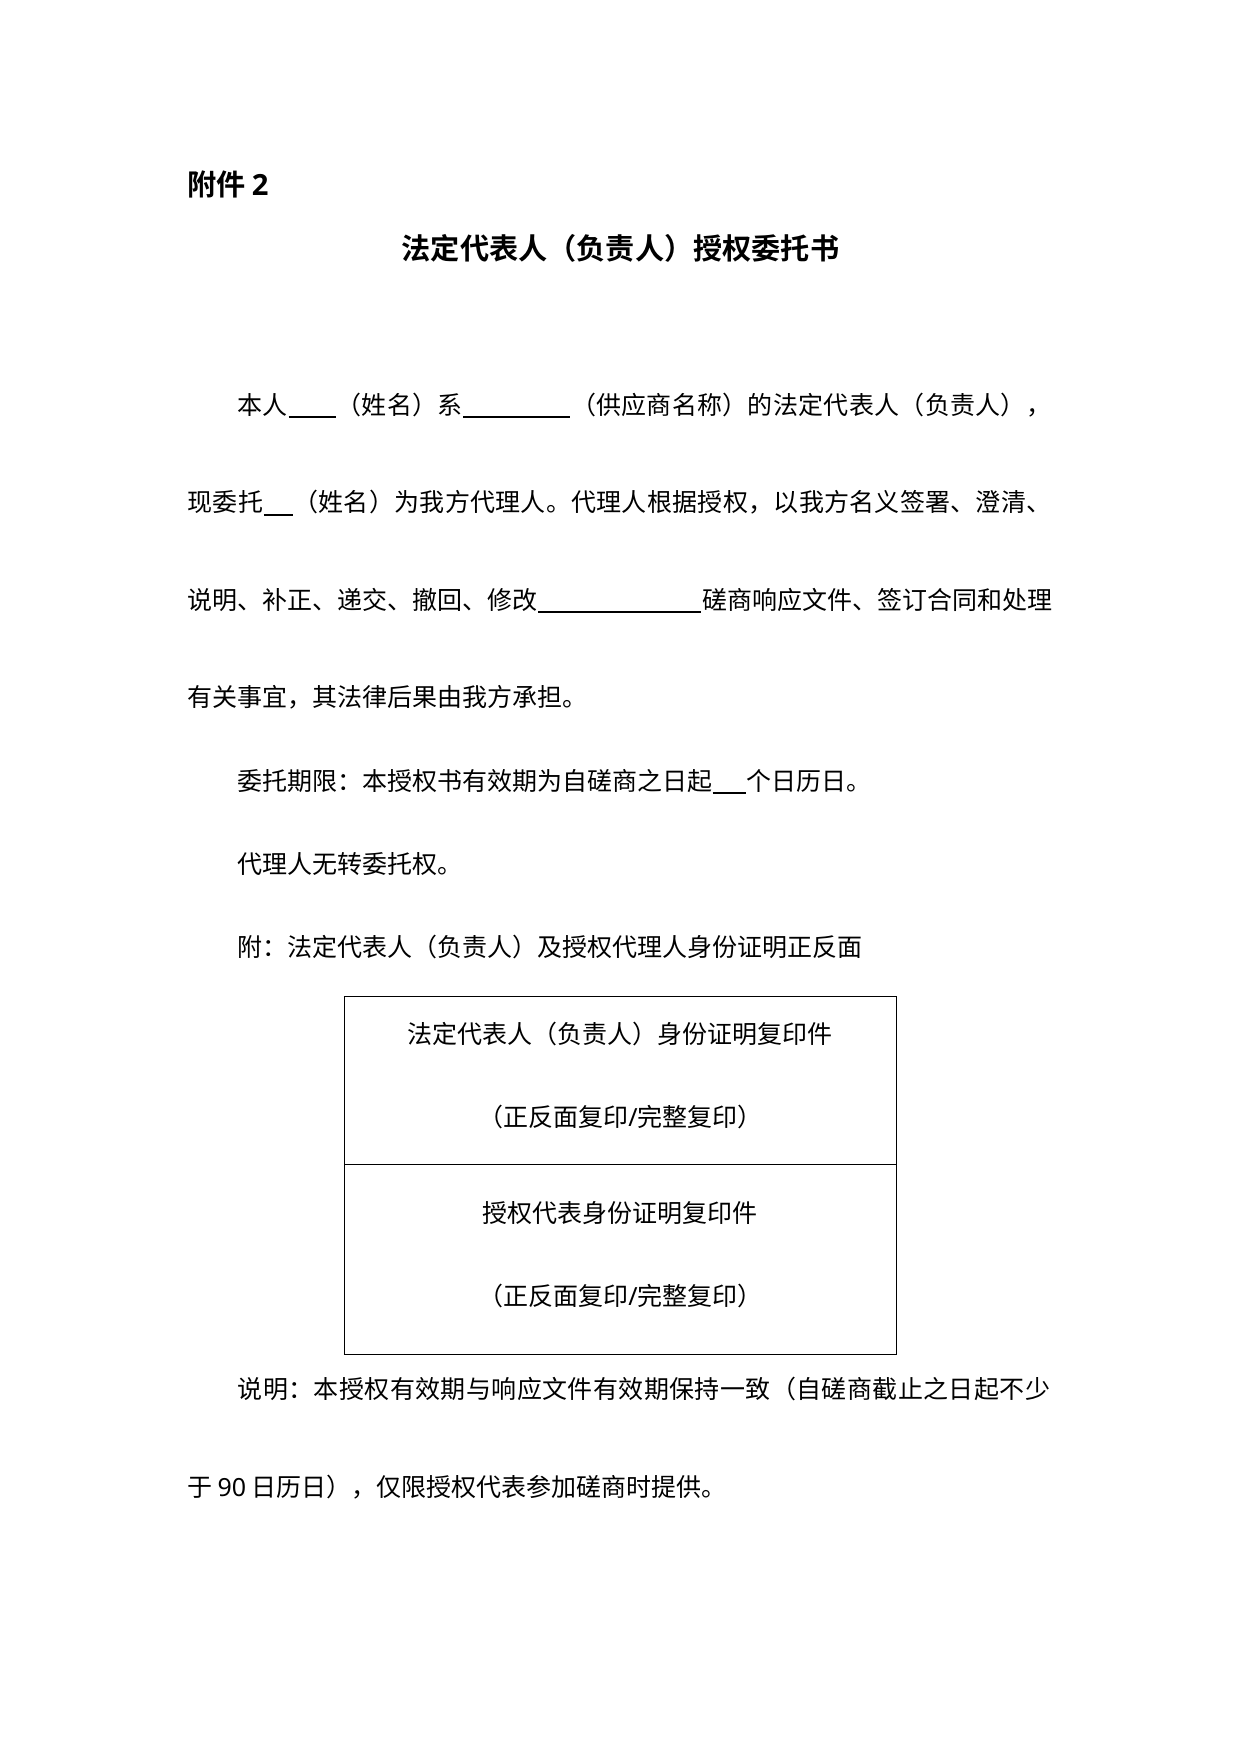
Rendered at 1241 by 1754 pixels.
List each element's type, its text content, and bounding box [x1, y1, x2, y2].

text 附：法定代表人（负责人）及授权代理人身份证明正反面 [187, 913, 1053, 978]
text 法定代表人（负责人）授权委托书 [187, 226, 1053, 268]
text 委托期限：本授权书有效期为自磋商之日起 个日历日。 [187, 747, 1053, 812]
table_header 法定代表人（负责人）身份证明复印件 （正反面复印/完整复印） [345, 997, 896, 1164]
text 说明：本授权有效期与响应文件有效期保持一致（自磋商截止之日起不少于90日历日），仅限授权代表参加磋商时提供。 [187, 1355, 1053, 1518]
text 代理人无转委托权。 [187, 830, 1053, 895]
table_cell 授权代表身份证明复印件 （正反面复印/完整复印） [345, 1165, 896, 1354]
text 附件2 [187, 162, 1053, 204]
text 本人 （姓名）系 （供应商名称）的法定代表人（负责人），现委托 （姓名）为我方代理人。代理人根据授权，以我方名义签署、澄清、说明、补正、递交、撤回、修改 磋商响应文件、签订合同和处理有关事宜，其法律后果由我方承担。 [187, 371, 1053, 728]
